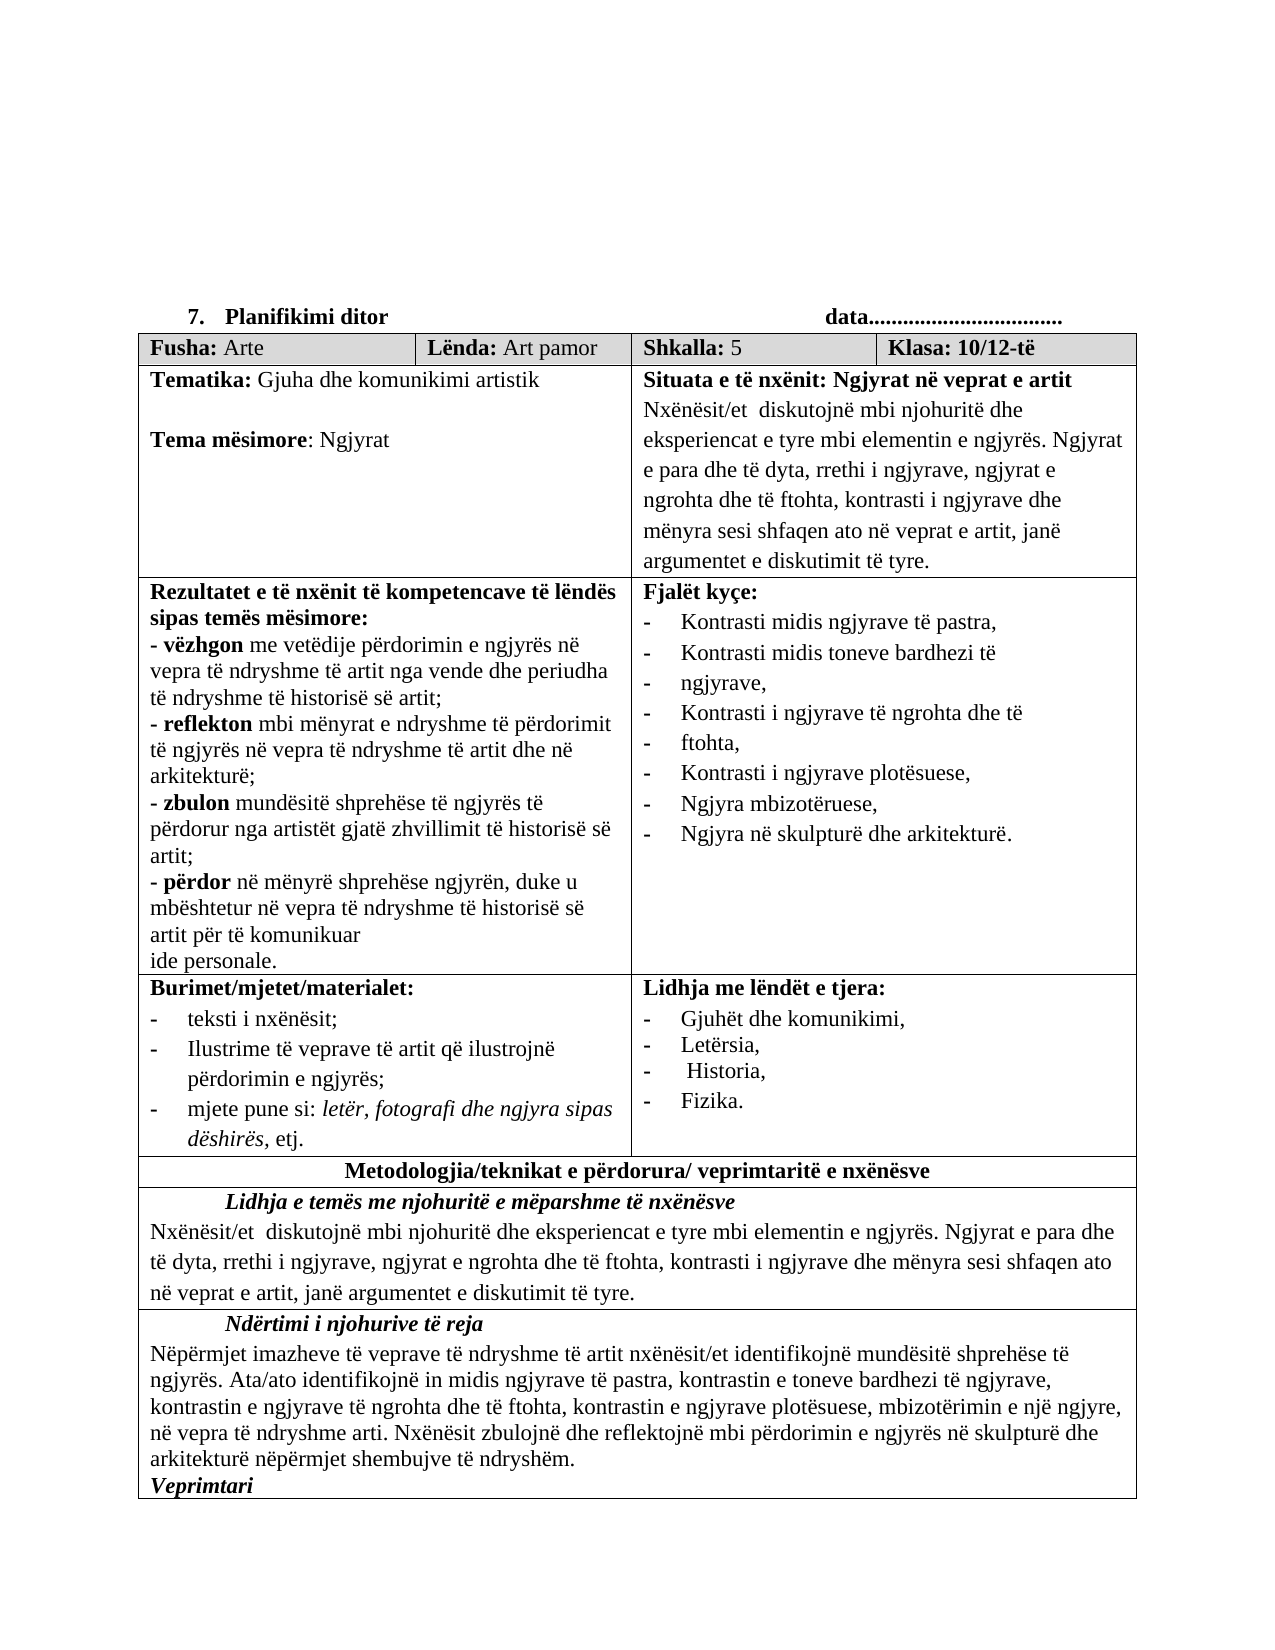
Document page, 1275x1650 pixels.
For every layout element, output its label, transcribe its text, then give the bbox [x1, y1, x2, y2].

table_cell Lidhja e temës me njohuritë e mëparshme të nxënësve Nxënësit/et diskutojnë mbi njohuritë dhe eksperiencat e tyre mbi elementin e ngjyrës. Ngjyrat e para dhe të dyta, rrethi i ngjyrave, ngjyrat e ngrohta dhe të ftohta, kontrasti i ngjyrave dhe mënyra sesi shfaqen ato në veprat e artit, janë argumentet e diskutimit të tyre. [139, 1188, 1136, 1309]
table_cell Situata e të nxënit: Ngjyrat në veprat e artit Nxënësit/et diskutojnë mbi njohuritë dhe eksperiencat e tyre mbi elementin e ngjyrës. Ngjyrat e para dhe të dyta, rrethi i ngjyrave, ngjyrat e ngrohta dhe të ftohta, kontrasti i ngjyrave dhe mënyra sesi shfaqen ato në veprat e artit, janë argumentet e diskutimit të tyre. [632, 366, 1136, 577]
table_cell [139, 1310, 1136, 1498]
table_header Shkalla: 5 [632, 334, 876, 364]
table_header Lënda: Art pamor [416, 334, 631, 364]
table_header Fusha: Arte [139, 334, 415, 364]
list Planifikimi ditor data.................................. [187, 303, 1125, 329]
table_cell Metodologjia/teknikat e përdorura/ veprimtaritë e nxënësve [139, 1157, 1136, 1187]
table_cell Burimet/mjetet/materialet: teksti i nxënësit; Ilustrime të veprave të artit që ilustrojnë përdorimin e ngjyrës; mjete pune si: letër, fotografi dhe ngjyra sipas dëshirës, etj. [139, 975, 631, 1156]
table_header Klasa: 10/12-të [877, 334, 1136, 364]
table_cell Tematika: Gjuha dhe komunikimi artistik Tema mësimore: Ngjyrat [139, 366, 631, 577]
table_cell Lidhja me lëndët e tjera: Gjuhët dhe komunikimi, Letërsia, Historia, Fizika. [632, 975, 1136, 1156]
table_cell Fjalët kyçe: Kontrasti midis ngjyrave të pastra, Kontrasti midis toneve bardhezi të ngjyrave, Kontrasti i ngjyrave të ngrohta dhe të ftohta, Kontrasti i ngjyrave plotësuese, Ngjyra mbizotëruese, Ngjyra në skulpturë dhe arkitekturë. [632, 578, 1136, 973]
table_cell Rezultatet e të nxënit të kompetencave të lëndës sipas temës mësimore: - vëzhgon me vetëdije përdorimin e ngjyrës në vepra të ndryshme të artit nga vende dhe periudha të ndryshme të historisë së artit; - reflekton mbi mënyrat e ndryshme të përdorimit të ngjyrës në vepra të ndryshme të artit dhe në arkitekturë; - zbulon mundësitë shprehëse të ngjyrës të përdorur nga artistët gjatë zhvillimit të historisë së artit; - përdor në mënyrë shprehëse ngjyrën, duke u mbështetur në vepra të ndryshme të historisë së artit për të komunikuar ide personale. [139, 578, 631, 973]
